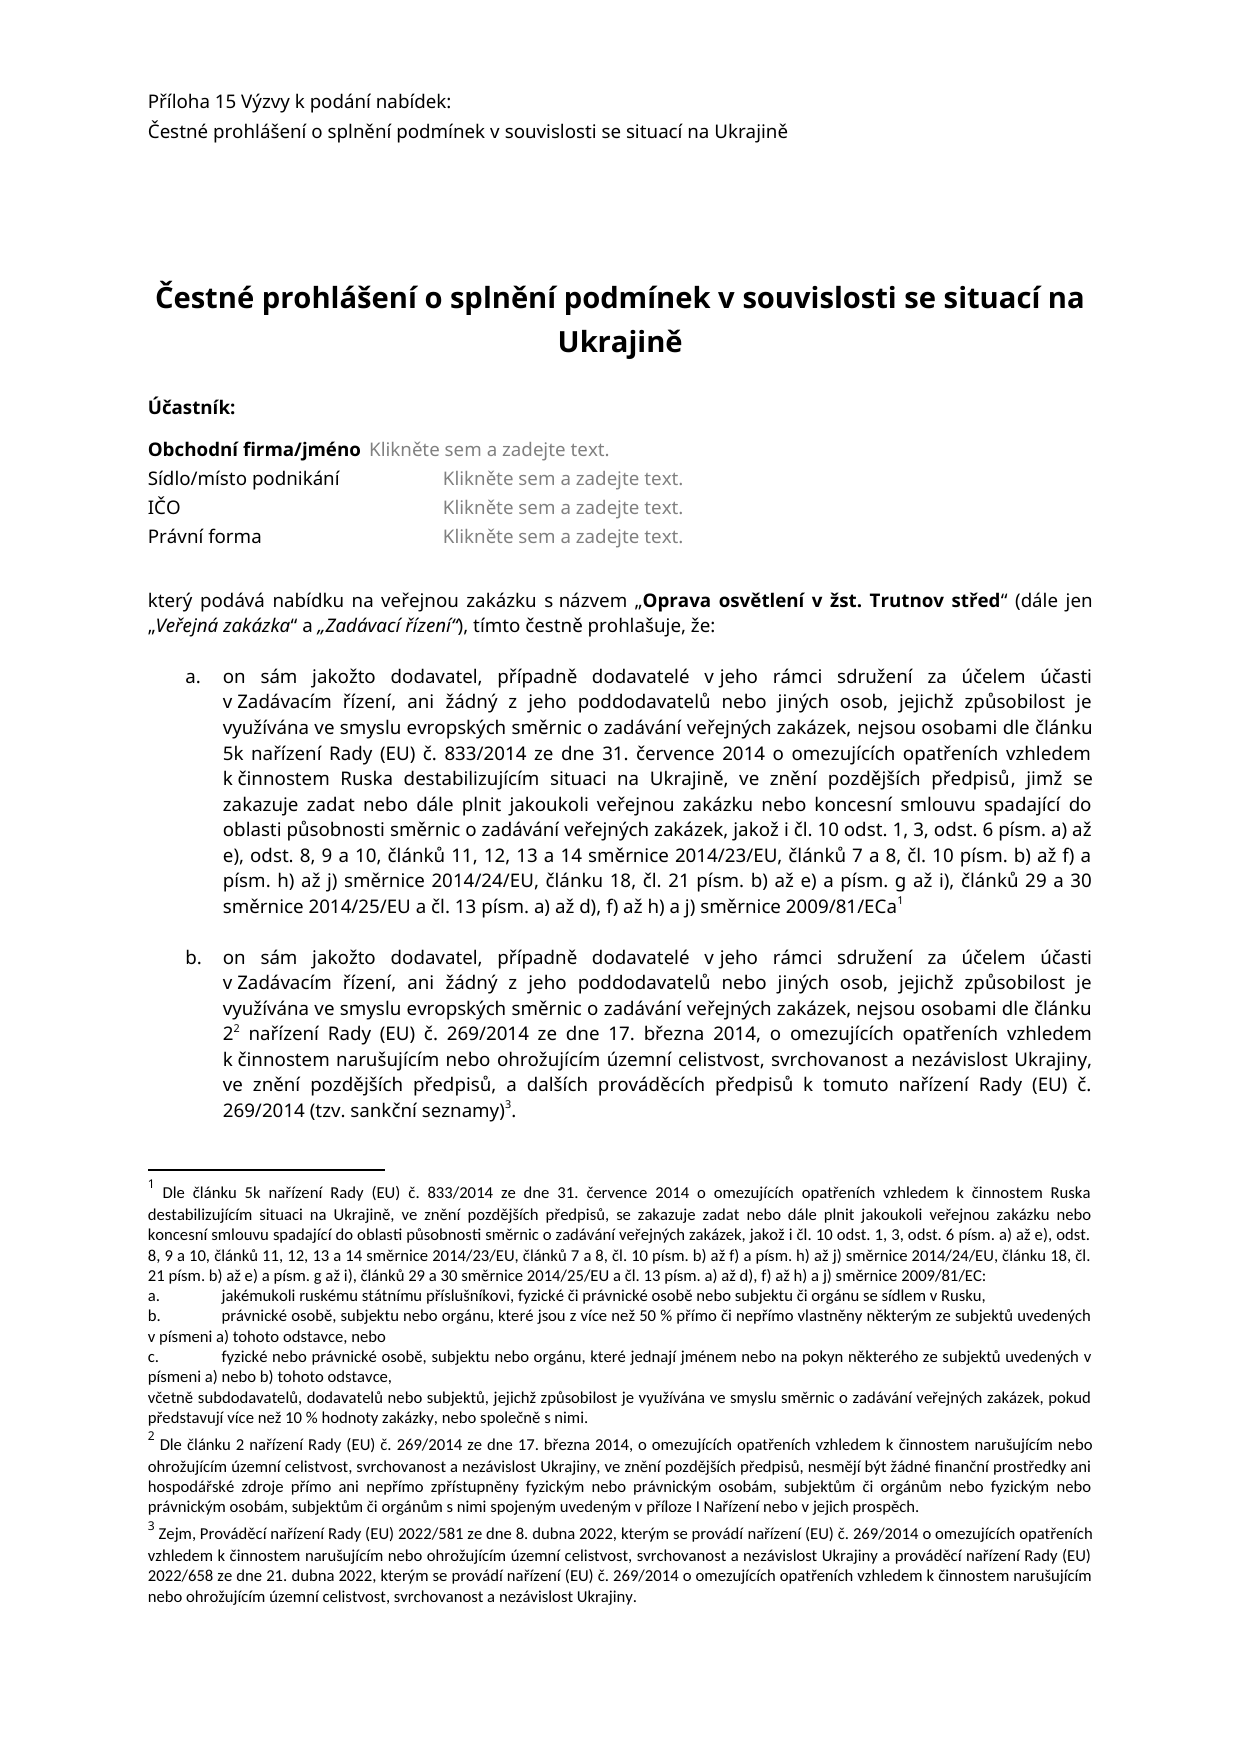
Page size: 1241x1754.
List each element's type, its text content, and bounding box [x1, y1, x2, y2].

list on sám jakožto dodavatel, případně dodavatelé v jeho rámci sdružení za účelem účasti v Zadávacím řízení, ani žádný z jeho poddodavatelů nebo jiných osob, jejichž způsobilost je využívána ve smyslu evropských směrnic o zadávání veřejných zakázek, nejsou osobami dle článku 2 nařízení Rady (EU) č. 269/2014 ze dne 17. března 2014, o omezujících opatřeních vzhledem k činnostem narušujícím nebo ohrožujícím územní celistvost, svrchovanost a nezávislost Ukrajiny, ve znění pozdějších předpisů, a dalších prováděcích předpisů k tomuto nařízení Rady (EU) č. 269/2014 (tzv. sankční seznamy). [185, 944, 1093, 1123]
text Čestné prohlášení o splnění podmínek v souvislosti se situací na Ukrajině [148, 278, 1093, 361]
text Obchodní firma/jméno [148, 433, 1093, 462]
text Sídlo/místo podnikání [148, 462, 1093, 491]
text IČO [148, 491, 1093, 520]
text Účastník: [148, 390, 1093, 421]
text Právní forma [148, 520, 1093, 549]
text který podává nabídku na veřejnou zakázku s názvem „Oprava osvětlení v žst. Trutnov střed“ (dále jen „Veřejná zakázka“ a „Zadávací řízení“), tímto čestně prohlašuje, že: [148, 587, 1093, 638]
list on sám jakožto dodavatel, případně dodavatelé v jeho rámci sdružení za účelem účasti v Zadávacím řízení, ani žádný z jeho poddodavatelů nebo jiných osob, jejichž způsobilost je využívána ve smyslu evropských směrnic o zadávání veřejných zakázek, nejsou osobami dle článku 5k nařízení Rady (EU) č. 833/2014 ze dne 31. července 2014 o omezujících opatřeních vzhledem k činnostem Ruska destabilizujícím situaci na Ukrajině, ve znění pozdějších předpisů, jimž se zakazuje zadat nebo dále plnit jakoukoli veřejnou zakázku nebo koncesní smlouvu spadající do oblasti působnosti směrnic o zadávání veřejných zakázek, jakož i čl. 10 odst. 1, 3, odst. 6 písm. a) až e), odst. 8, 9 a 10, článků 11, 12, 13 a 14 směrnice 2014/23/EU, článků 7 a 8, čl. 10 písm. b) až f) a písm. h) až j) směrnice 2014/24/EU, článku 18, čl. 21 písm. b) až e) a písm. g až i), článků 29 a 30 směrnice 2014/25/EU a čl. 13 písm. a) až d), f) až h) a j) směrnice 2009/81/ECa [185, 663, 1093, 918]
